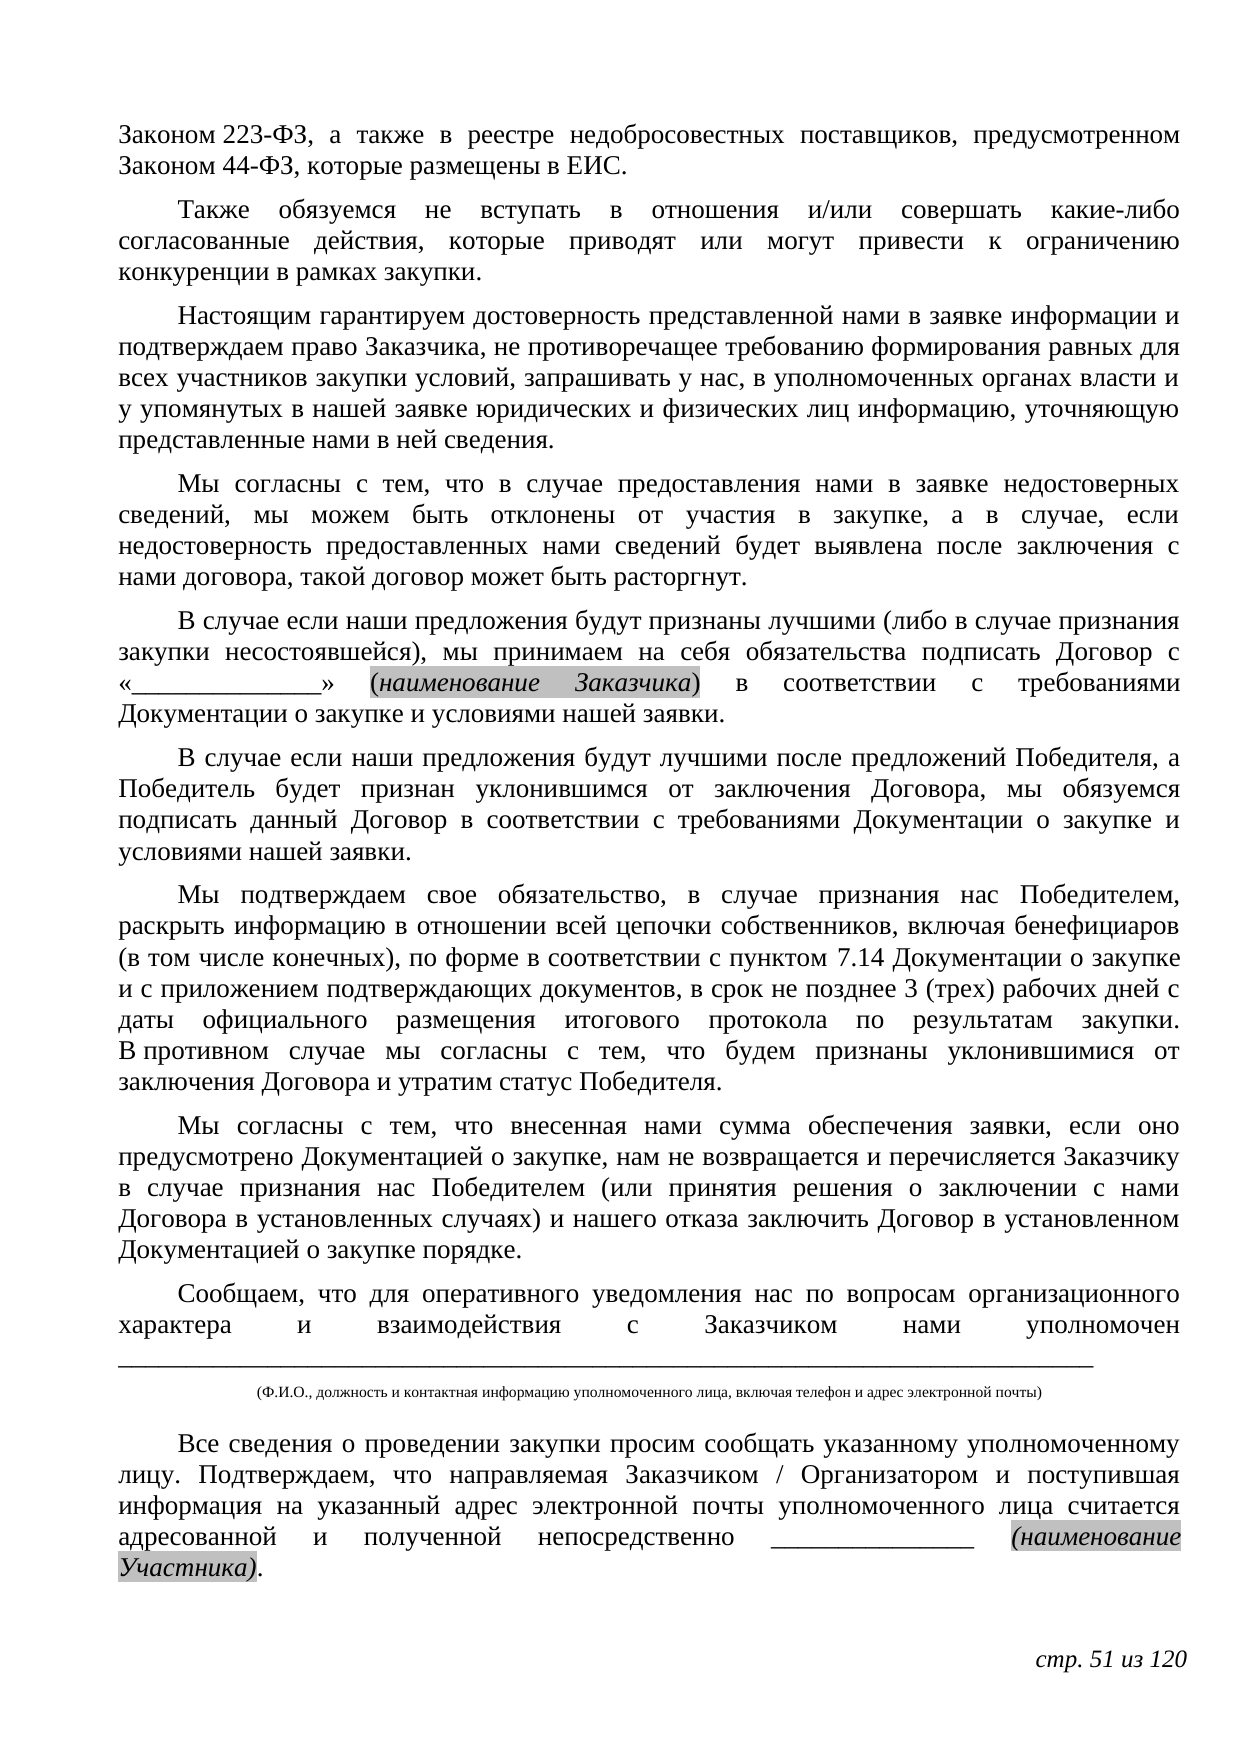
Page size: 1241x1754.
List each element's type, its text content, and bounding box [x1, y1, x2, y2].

text Все сведения о проведении закупки просим сообщать указанному уполномоченному лицу. Подтверждаем, что направляемая Заказчиком / Организатором и поступившая информация на указанный адрес электронной почты уполномоченного лица считается адресованной и полученной непосредственно _______________ (наименование Участника). [118, 1427, 1181, 1582]
text Мы согласны с тем, что внесенная нами сумма обеспечения заявки, если оно предусмотрено Документацией о закупке, нам не возвращается и перечисляется Заказчику в случае признания нас Победителем (или принятия решения о заключении с нами Договора в установленных случаях) и нашего отказа заключить Договор в установленном Документацией о закупке порядке. [118, 1109, 1181, 1264]
text Сообщаем, что для оперативного уведомления нас по вопросам организационного характера и взаимодействия с Заказчиком нами уполномочен ________________________________________________________________________ [118, 1277, 1181, 1371]
text Мы подтверждаем свое обязательство, в случае признания нас Победителем, раскрыть информацию в отношении всей цепочки собственников, включая бенефициаров (в том числе конечных), по форме в соответствии с пунктом 7.14 Документации о закупке и с приложением подтверждающих документов, в срок не позднее 3 (трех) рабочих дней с даты официального размещения итогового протокола по результатам закупки. В противном случае мы согласны с тем, что будем признаны уклонившимися от заключения Договора и утратим статус Победителя. [118, 878, 1181, 1096]
text Также обязуемся не вступать в отношения и/или совершать какие-либо согласованные действия, которые приводят или могут привести к ограничению конкуренции в рамках закупки. [118, 193, 1181, 286]
text Мы согласны с тем, что в случае предоставления нами в заявке недостоверных сведений, мы можем быть отклонены от участия в закупке, а в случае, если недостоверность предоставленных нами сведений будет выявлена после заключения с нами договора, такой договор может быть расторгнут. [118, 467, 1181, 592]
text (Ф.И.О., должность и контактная информацию уполномоченного лица, включая телефон и адрес электронной почты) [118, 1383, 1181, 1414]
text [118, 118, 1181, 180]
text В случае если наши предложения будут признаны лучшими (либо в случае признания закупки несостоявшейся), мы принимаем на себя обязательства подписать Договор с «______________» (наименование Заказчика) в соответствии с требованиями Документации о закупке и условиями нашей заявки. [118, 604, 1181, 729]
text Настоящим гарантируем достоверность представленной нами в заявке информации и подтверждаем право Заказчика, не противоречащее требованию формирования равных для всех участников закупки условий, запрашивать у нас, в уполномоченных органах власти и у упомянутых в нашей заявке юридических и физических лиц информацию, уточняющую представленные нами в ней сведения. [118, 299, 1181, 454]
text В случае если наши предложения будут лучшими после предложений Победителя, а Победитель будет признан уклонившимся от заключения Договора, мы обязуемся подписать данный Договор в соответствии с требованиями Документации о закупке и условиями нашей заявки. [118, 741, 1181, 866]
